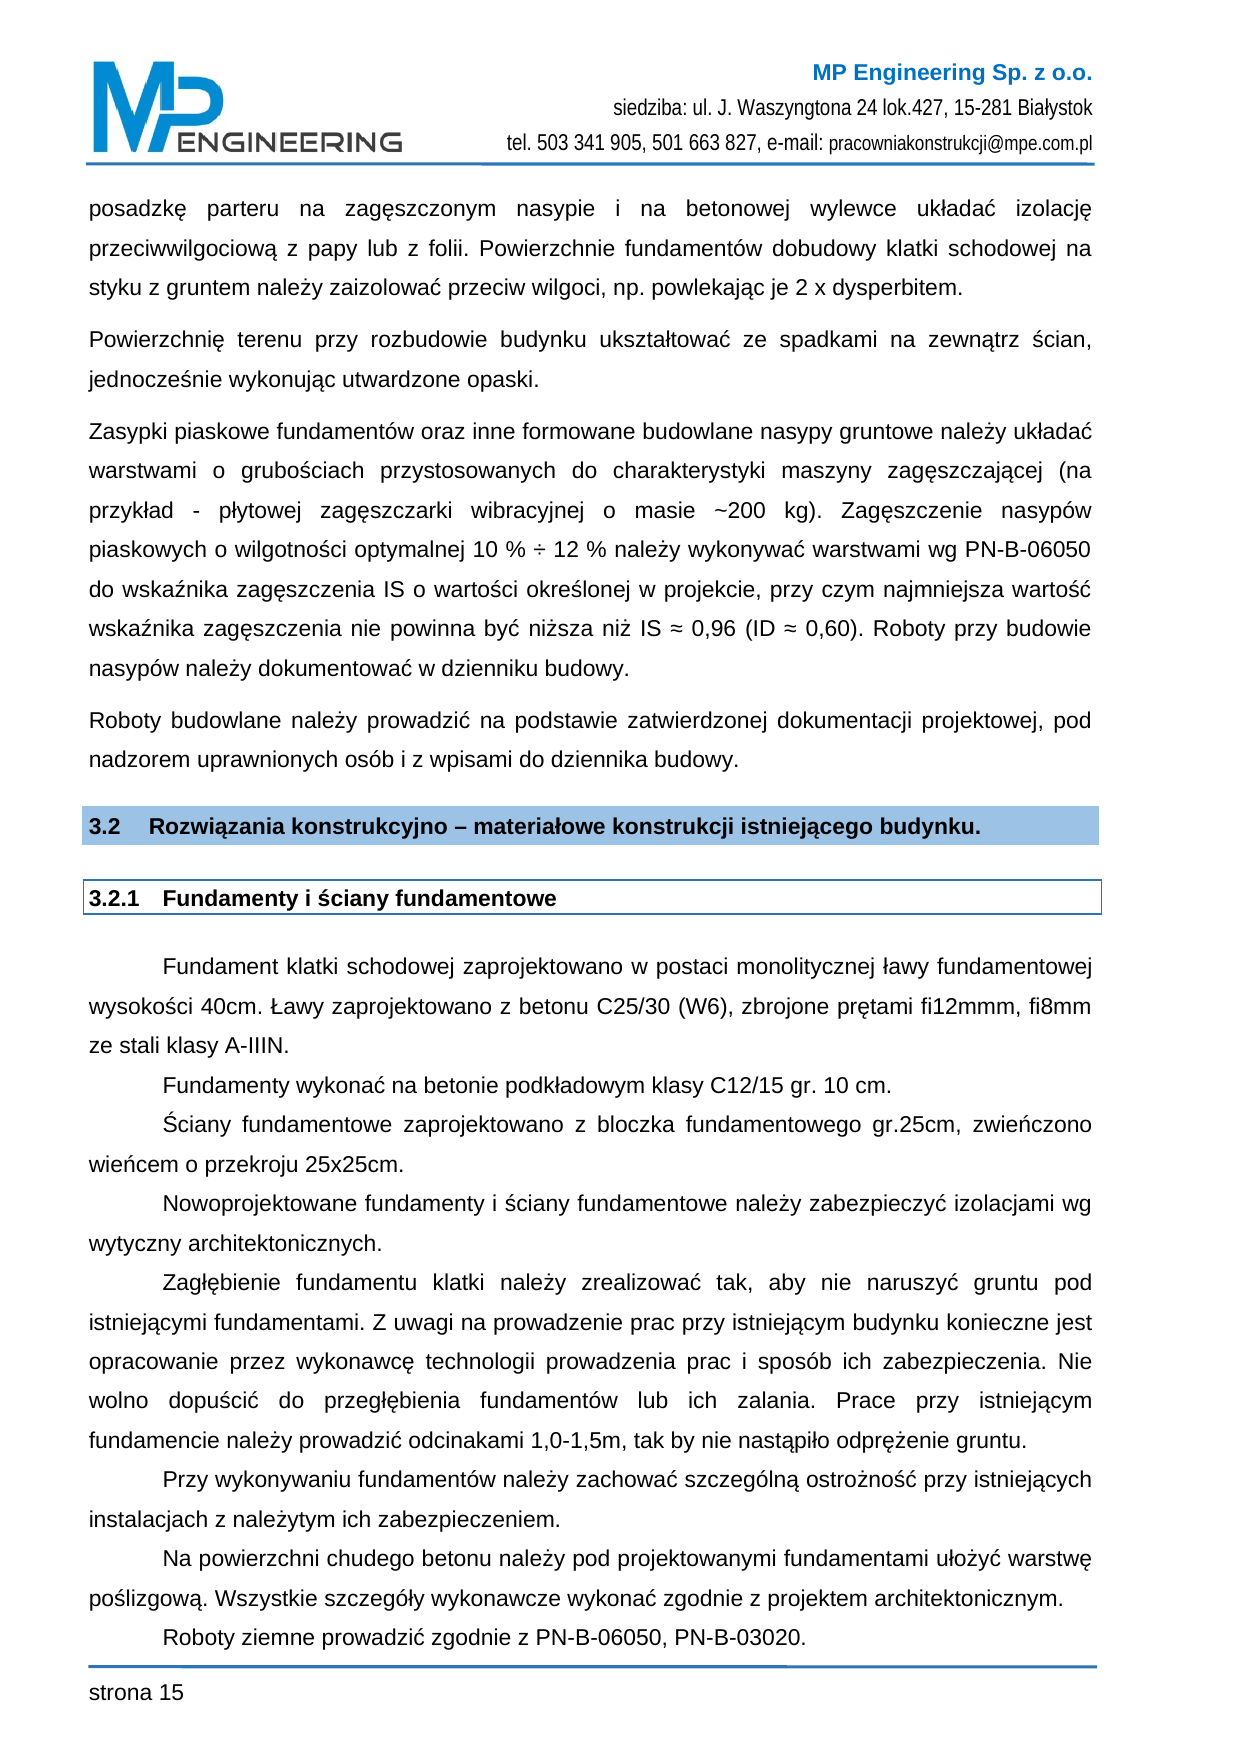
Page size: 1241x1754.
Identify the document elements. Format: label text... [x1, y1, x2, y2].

picture [89, 53, 407, 162]
text Powierzchnię terenu przy rozbudowie budynku ukształtować ze spadkami na zewnątrz ścian, jednocześnie wykonując utwardzone opaski. [88, 326, 1092, 392]
text Fundamenty wykonać na betonie podkładowym klasy C12/15 gr. 10 cm. [88, 1072, 1092, 1098]
text Roboty ziemne prowadzić zgodnie z PN-B-06050, PN-B-03020. [88, 1624, 1092, 1651]
text Zagłębienie fundamentu klatki należy zrealizować tak, aby nie naruszyć gruntu pod istniejącymi fundamentami. Z uwagi na prowadzenie prac przy istniejącym budynku konieczne jest opracowanie przez wykonawcę technologii prowadzenia prac i sposób ich zabezpieczenia. Nie wolno dopuścić do przegłębienia fundamentów lub ich zalania. Prace przy istniejącym fundamencie należy prowadzić odcinakami 1,0-1,5m, tak by nie nastąpiło odprężenie gruntu. [88, 1269, 1092, 1453]
text Zasypki piaskowe fundamentów oraz inne formowane budowlane nasypy gruntowe należy układać warstwami o grubościach przystosowanych do charakterystyki maszyny zagęszczającej (na przykład - płytowej zagęszczarki wibracyjnej o masie ~200 kg). Zagęszczenie nasypów piaskowych o wilgotności optymalnej 10 % ÷ 12 % należy wykonywać warstwami wg PN-B-06050 do wskaźnika zagęszczenia IS o wartości określonej w projekcie, przy czym najmniejsza wartość wskaźnika zagęszczenia nie powinna być niższa niż IS ≈ 0,96 (ID ≈ 0,60). Roboty przy budowie nasypów należy dokumentować w dzienniku budowy. [88, 418, 1092, 681]
text Ściany fundamentowe zaprojektowano z bloczka fundamentowego gr.25cm, zwieńczono wieńcem o przekroju 25x25cm. [88, 1111, 1092, 1177]
text Przy wykonywaniu fundamentów należy zachować szczególną ostrożność przy istniejących instalacjach z należytym ich zabezpieczeniem. [88, 1466, 1092, 1532]
text Na powierzchni chudego betonu należy pod projektowanymi fundamentami ułożyć warstwę poślizgową. Wszystkie szczegóły wykonawcze wykonać zgodnie z projektem architektonicznym. [88, 1545, 1092, 1611]
text Roboty budowlane należy prowadzić na podstawie zatwierdzonej dokumentacji projektowej, pod nadzorem uprawnionych osób i z wpisami do dziennika budowy. [88, 707, 1092, 772]
text Nowoprojektowane fundamenty i ściany fundamentowe należy zabezpieczyć izolacjami wg wytyczny architektonicznych. [88, 1190, 1092, 1256]
text Fundament klatki schodowej zaprojektowano w postaci monolitycznej ławy fundamentowej wysokości 40cm. Ławy zaprojektowano z betonu C25/30 (W6), zbrojone prętami fi12mmm, fi8mm ze stali klasy A-IIIN. [88, 953, 1092, 1058]
subtitle Fundamenty i ściany fundamentowe [84, 881, 1101, 913]
subtitle Rozwiązania konstrukcyjno – materiałowe konstrukcji istniejącego budynku. [89, 813, 1092, 839]
